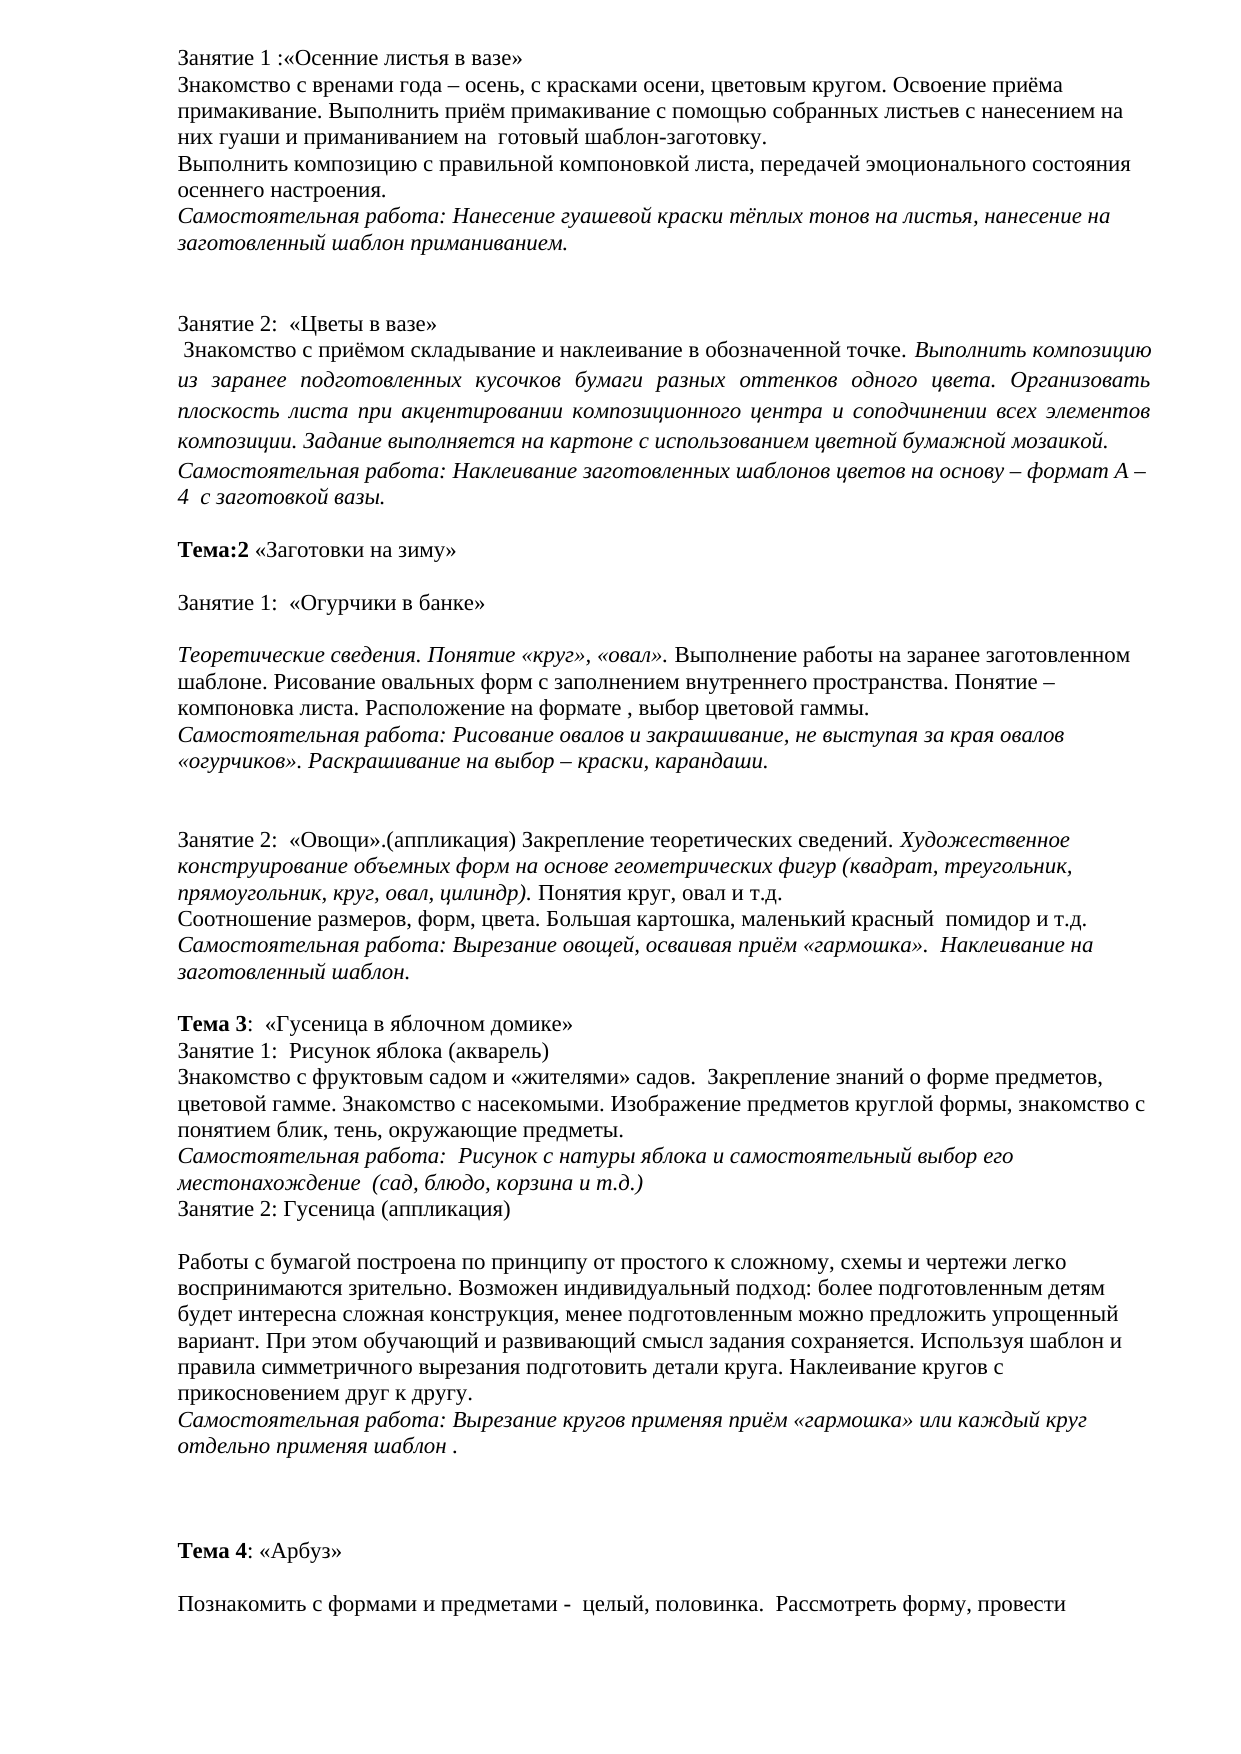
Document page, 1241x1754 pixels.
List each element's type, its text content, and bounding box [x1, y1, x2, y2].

text Самостоятельная работа: Рисование овалов и закрашивание, не выступая за края овалов «огурчиков». Раскрашивание на выбор – краски, карандаши. [769, 721, 1152, 773]
text Занятие 1 :«Осенние листья в вазе» [177, 44, 1152, 71]
text Занятие 2: «Цветы в вазе» [177, 310, 1152, 336]
text Занятие 1: Рисунок яблока (акварель) [177, 1037, 1152, 1063]
text Знакомство с приёмом складывание и наклеивание в обозначенной точке. Выполнить композицию из заранее подготовленных кусочков бумаги разных оттенков одного цвета. Организовать плоскость листа при акцентировании композиционного центра и соподчинении всех элементов композиции. Задание выполняется на картоне с использованием цветной бумажной мозаикой. [177, 336, 1152, 366]
text Самостоятельная работа: Наклеивание заготовленных шаблонов цветов на основу – формат А – 4 с заготовкой вазы. [177, 457, 1152, 510]
text Знакомство с вренами года – осень, с красками осени, цветовым кругом. Освоение приёма примакивание. Выполнить приём примакивание с помощью собранных листьев с нанесением на них гуаши и приманиванием на готовый шаблон-заготовку. [177, 71, 1152, 150]
text Занятие 2: «Овощи».(аппликация) Закрепление теоретических сведений. Художественное конструирование объемных форм на основе геометрических фигур (квадрат, треугольник, прямоугольник, круг, овал, цилиндр). Понятия круг, овал и т.д. [177, 826, 1152, 905]
text Выполнить композицию с правильной компоновкой листа, передачей эмоционального состояния осеннего настроения. [177, 150, 1152, 202]
text Самостоятельная работа: Вырезание овощей, осваивая приём «гармошка». Наклеивание на заготовленный шаблон. [410, 931, 1152, 984]
text Тема:2 «Заготовки на зиму» [177, 536, 1152, 562]
text Знакомство с приёмом складывание и наклеивание в обозначенной точке. Выполнить композицию из заранее подготовленных кусочков бумаги разных оттенков одного цвета. Организовать плоскость листа при акцентировании композиционного центра и соподчинении всех элементов композиции. Задание выполняется на картоне с использованием цветной бумажной мозаикой. [177, 423, 1152, 453]
text Соотношение размеров, форм, цвета. Большая картошка, маленький красный помидор и т.д. [177, 905, 1152, 931]
text Самостоятельная работа: Вырезание кругов применяя приём «гармошка» или каждый круг отдельно применяя шаблон . [458, 1406, 1152, 1458]
text Работы с бумагой построена по принципу от простого к сложному, схемы и чертежи легко воспринимаются зрительно. Возможен индивидуальный подход: более подготовленным детям будет интересна сложная конструкция, менее подготовленным можно предложить упрощенный вариант. При этом обучающий и развивающий смысл задания сохраняется. Используя шаблон и правила симметричного вырезания подготовить детали круга. Наклеивание кругов с прикосновением друг к другу. [177, 1248, 1152, 1406]
text Теоретические сведения. Понятие «круг», «овал». Выполнение работы на заранее заготовленном шаблоне. Рисование овальных форм с заполнением внутреннего пространства. Понятие – компоновка листа. Расположение на формате , выбор цветовой гаммы. [177, 642, 1152, 721]
text Знакомство с фруктовым садом и «жителями» садов. Закрепление знаний о форме предметов, цветовой гамме. Знакомство с насекомыми. Изображение предметов круглой формы, знакомство с понятием блик, тень, окружающие предметы. [177, 1063, 1152, 1142]
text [177, 1590, 1152, 1617]
text Занятие 1: «Огурчики в банке» [177, 589, 1152, 615]
text Занятие 2: Гусеница (аппликация) [177, 1195, 1152, 1221]
text Тема 3: «Гусеница в яблочном домике» [177, 1011, 1152, 1037]
text Самостоятельная работа: Нанесение гуашевой краски тёплых тонов на листья, нанесение на заготовленный шаблон приманиванием. [177, 202, 1152, 255]
text Тема 4: «Арбуз» [177, 1538, 1152, 1564]
text Самостоятельная работа: Рисунок с натуры яблока и самостоятельный выбор его местонахождение (сад, блюдо, корзина и т.д.) [644, 1142, 1152, 1195]
